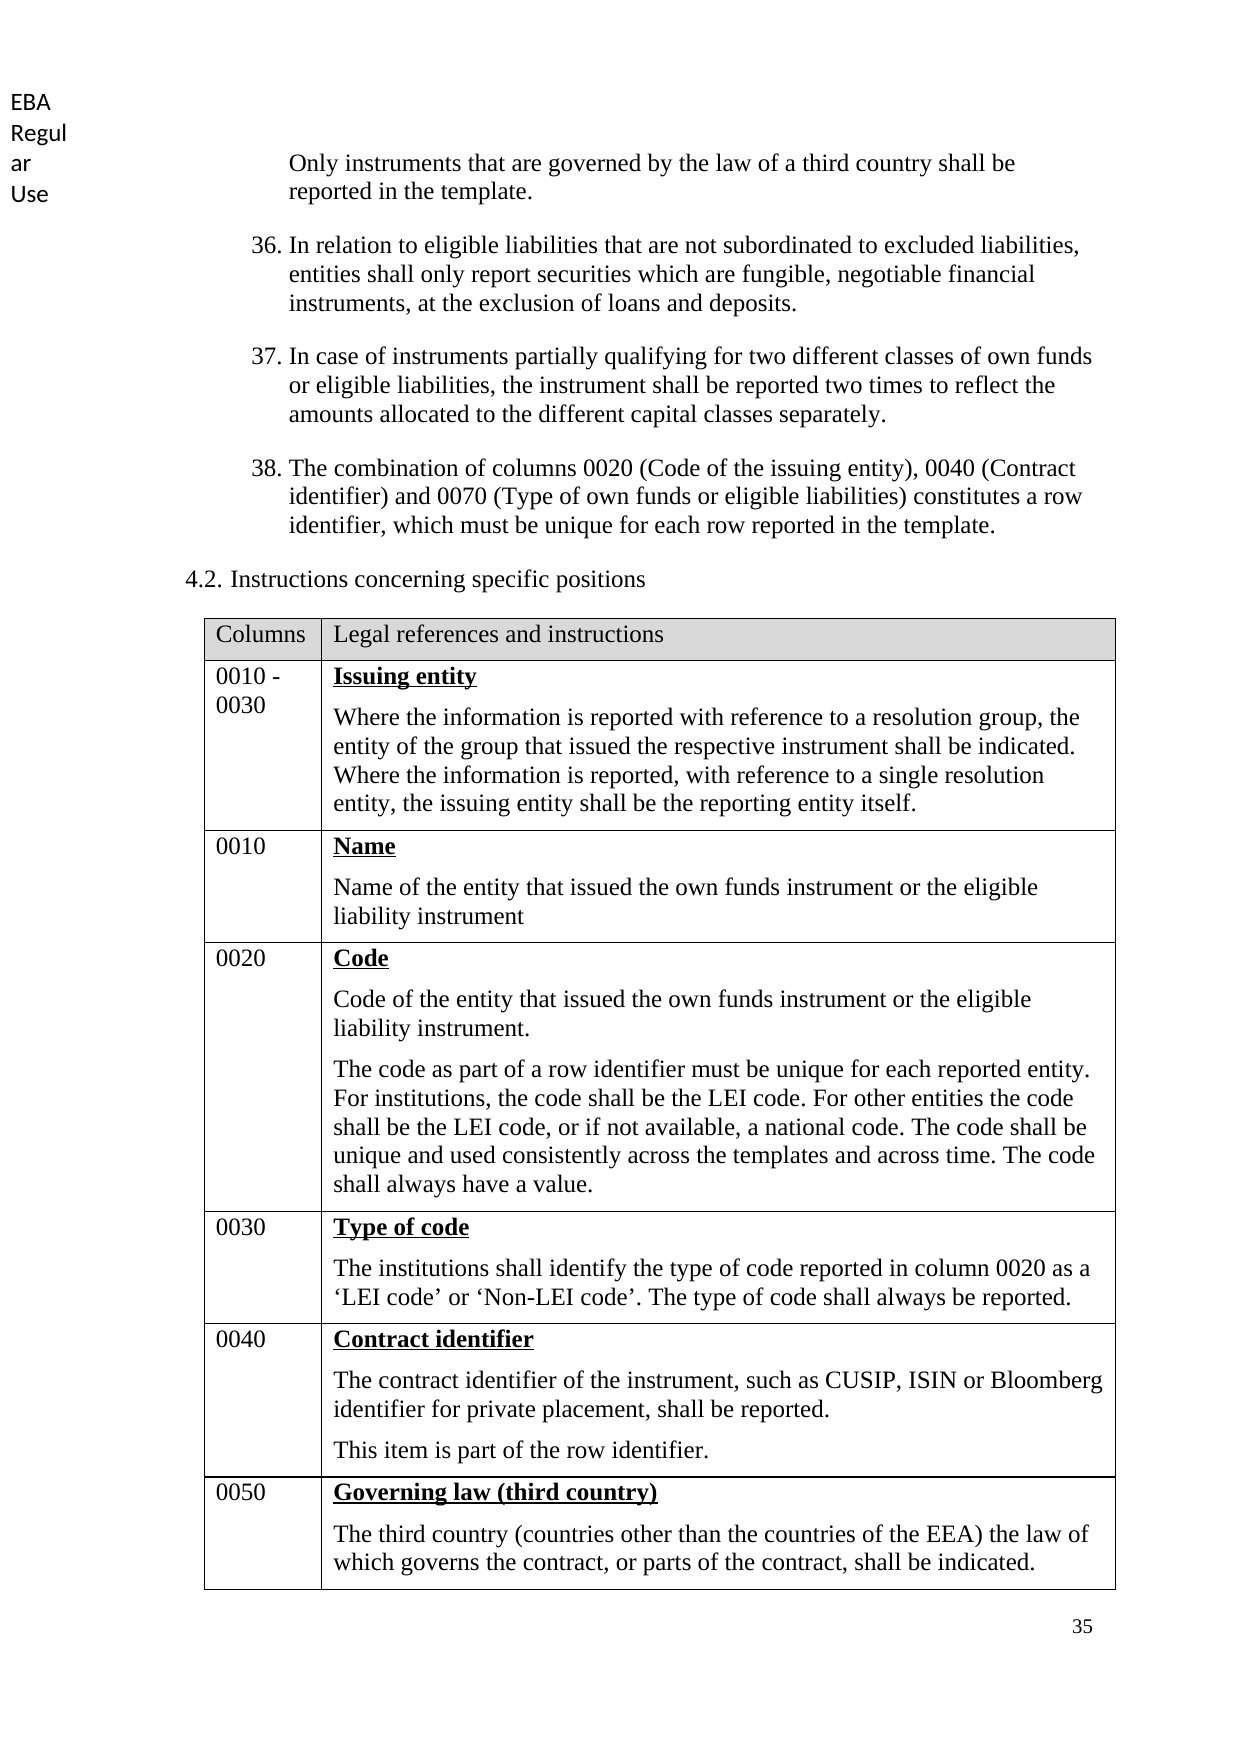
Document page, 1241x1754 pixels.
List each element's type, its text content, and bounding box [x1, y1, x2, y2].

table_cell Code Code of the entity that issued the own funds instrument or the eligible liability instrument. The code as part of a row identifier must be unique for each reported entity. For institutions, the code shall be the LEI code. For other entities the code shall be the LEI code, or if not available, a national code. The code shall be unique and used consistently across the templates and across time. The code shall always have a value. [322, 943, 1115, 1211]
table_cell 0030 [205, 1212, 321, 1323]
text The combination of columns 0020 (Code of the issuing entity), 0040 (Contract identifier) and 0070 (Type of own funds or eligible liabilities) constitutes a row identifier, which must be unique for each row reported in the template. [251, 453, 1093, 539]
table_header Legal references and instructions [322, 619, 1115, 660]
table_cell Governing law (third country) The third country (countries other than the countries of the EEA) the law of which governs the contract, or parts of the contract, shall be indicated. [322, 1478, 1115, 1589]
table_cell Name Name of the entity that issued the own funds instrument or the eligible liability instrument [322, 831, 1115, 942]
table_cell 0040 [205, 1324, 321, 1476]
table_header Columns [205, 619, 321, 660]
text In relation to eligible liabilities that are not subordinated to excluded liabilities, entities shall only report securities which are fungible, negotiable financial instruments, at the exclusion of loans and deposits. [251, 230, 1093, 316]
table_cell 0010 [205, 831, 321, 942]
list Instructions concerning specific positions [185, 564, 1093, 593]
table_cell 0020 [205, 943, 321, 1211]
table_cell Type of code The institutions shall identify the type of code reported in column 0020 as a ‘LEI code’ or ‘Non-LEI code’. The type of code shall always be reported. [322, 1212, 1115, 1323]
text In case of instruments partially qualifying for two different classes of own funds or eligible liabilities, the instrument shall be reported two times to reflect the amounts allocated to the different capital classes separately. [251, 341, 1093, 428]
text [251, 148, 1093, 205]
table_cell Contract identifier The contract identifier of the instrument, such as CUSIP, ISIN or Bloomberg identifier for private placement, shall be reported. This item is part of the row identifier. [322, 1324, 1115, 1476]
table_cell Issuing entity Where the information is reported with reference to a resolution group, the entity of the group that issued the respective instrument shall be indicated. Where the information is reported, with reference to a single resolution entity, the issuing entity shall be the reporting entity itself. [322, 661, 1115, 830]
table_cell 0010 - 0030 [205, 661, 321, 830]
table_cell 0050 [205, 1478, 321, 1589]
